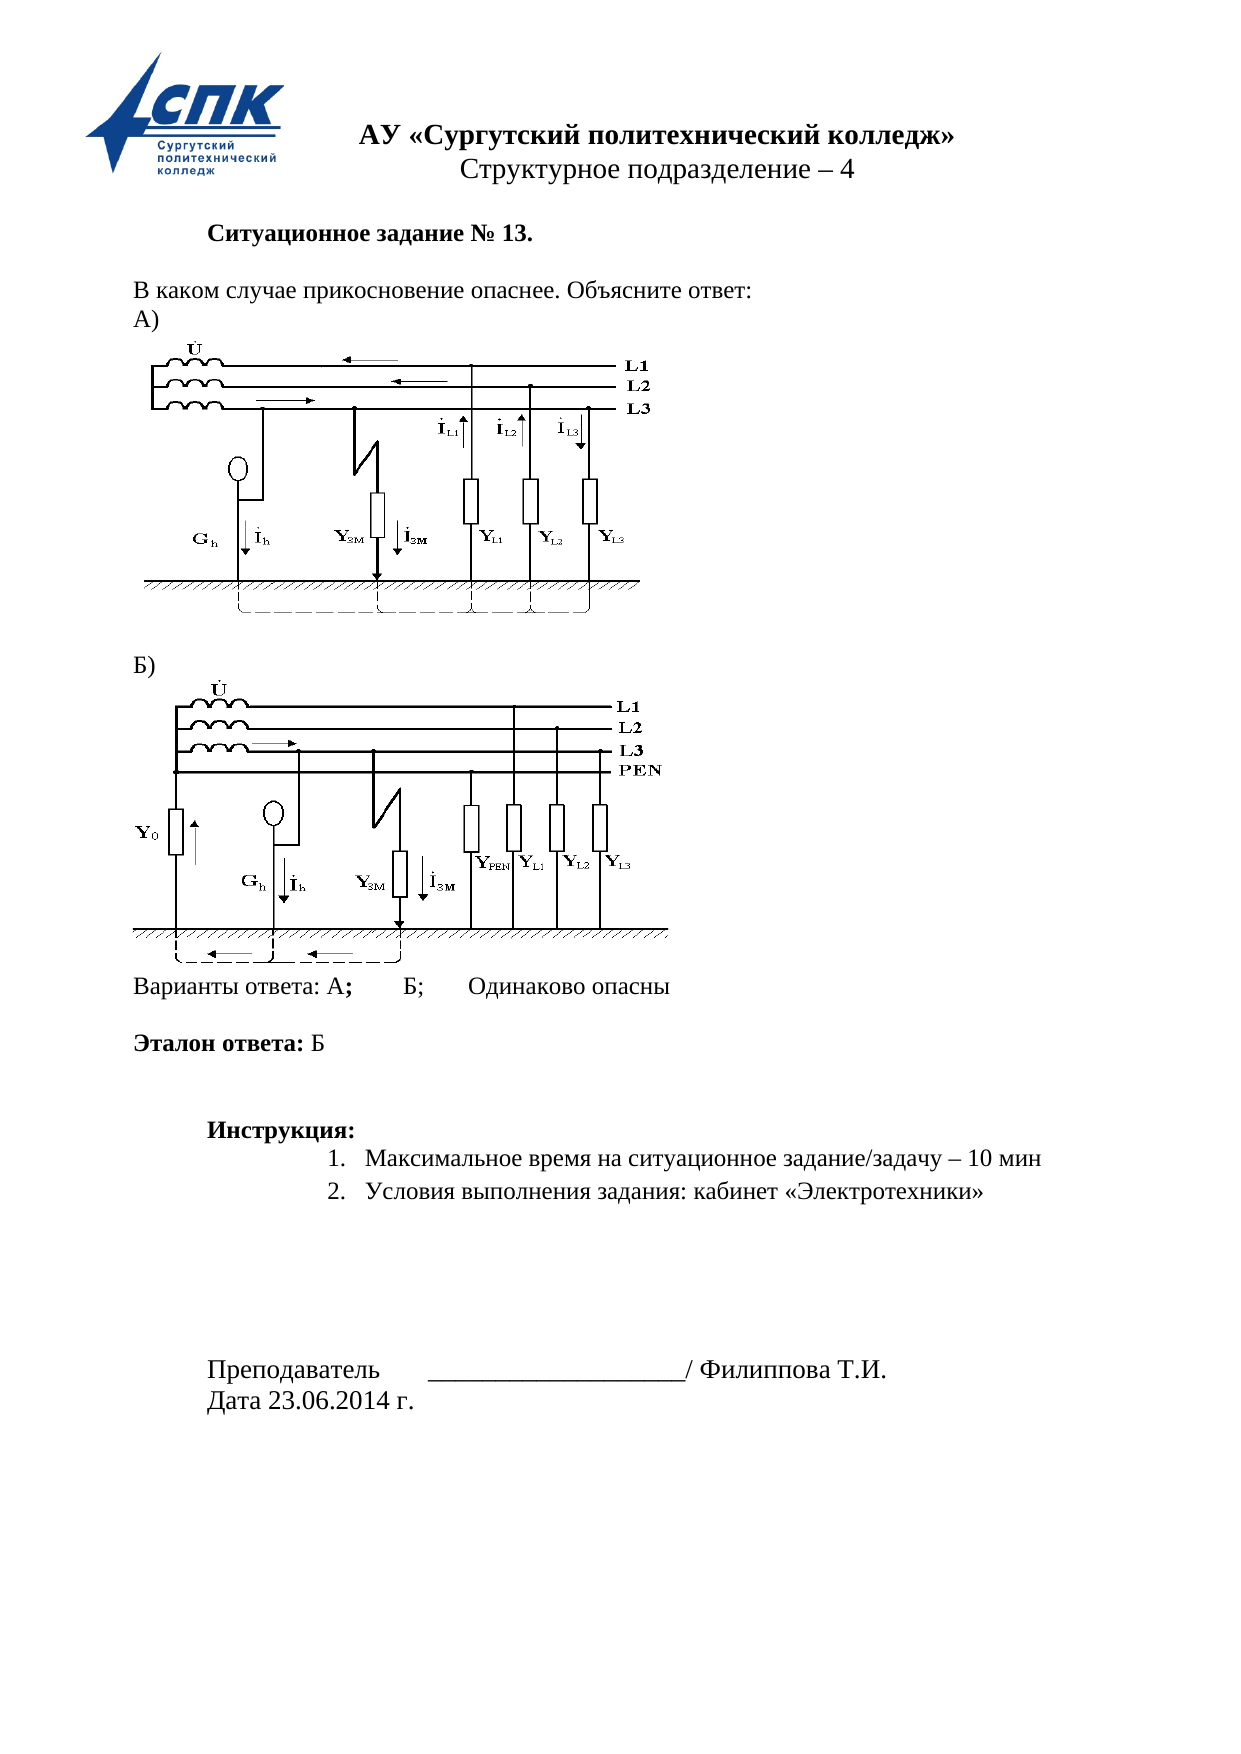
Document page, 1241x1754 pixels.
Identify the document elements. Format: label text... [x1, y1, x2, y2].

list Условия выполнения задания: кабинет «Электротехники» [327, 1176, 1181, 1205]
text Эталон ответа: Б [133, 1028, 1181, 1057]
text Ситуационное задание № 13. [133, 218, 1181, 247]
text Варианты ответа: А; Б; Одинаково опасны [133, 971, 1181, 1000]
text Б) [133, 650, 1181, 679]
text Инструкция: [207, 1115, 1181, 1143]
picture [132, 679, 669, 971]
text Преподаватель ___________________/ Филиппова Т.И. [207, 1353, 1181, 1384]
list Максимальное время на ситуационное задание/задачу – 10 мин [327, 1143, 1181, 1172]
text Структурное подразделение – 4 [133, 151, 1181, 184]
text Дата 23.06.2014 г. [207, 1384, 1181, 1416]
text А) [133, 304, 1181, 333]
picture [85, 51, 285, 176]
picture [132, 333, 674, 622]
text В каком случае прикосновение опаснее. Объясните ответ: [133, 276, 1181, 304]
text АУ «Сургутский политехнический колледж» [133, 117, 1181, 151]
